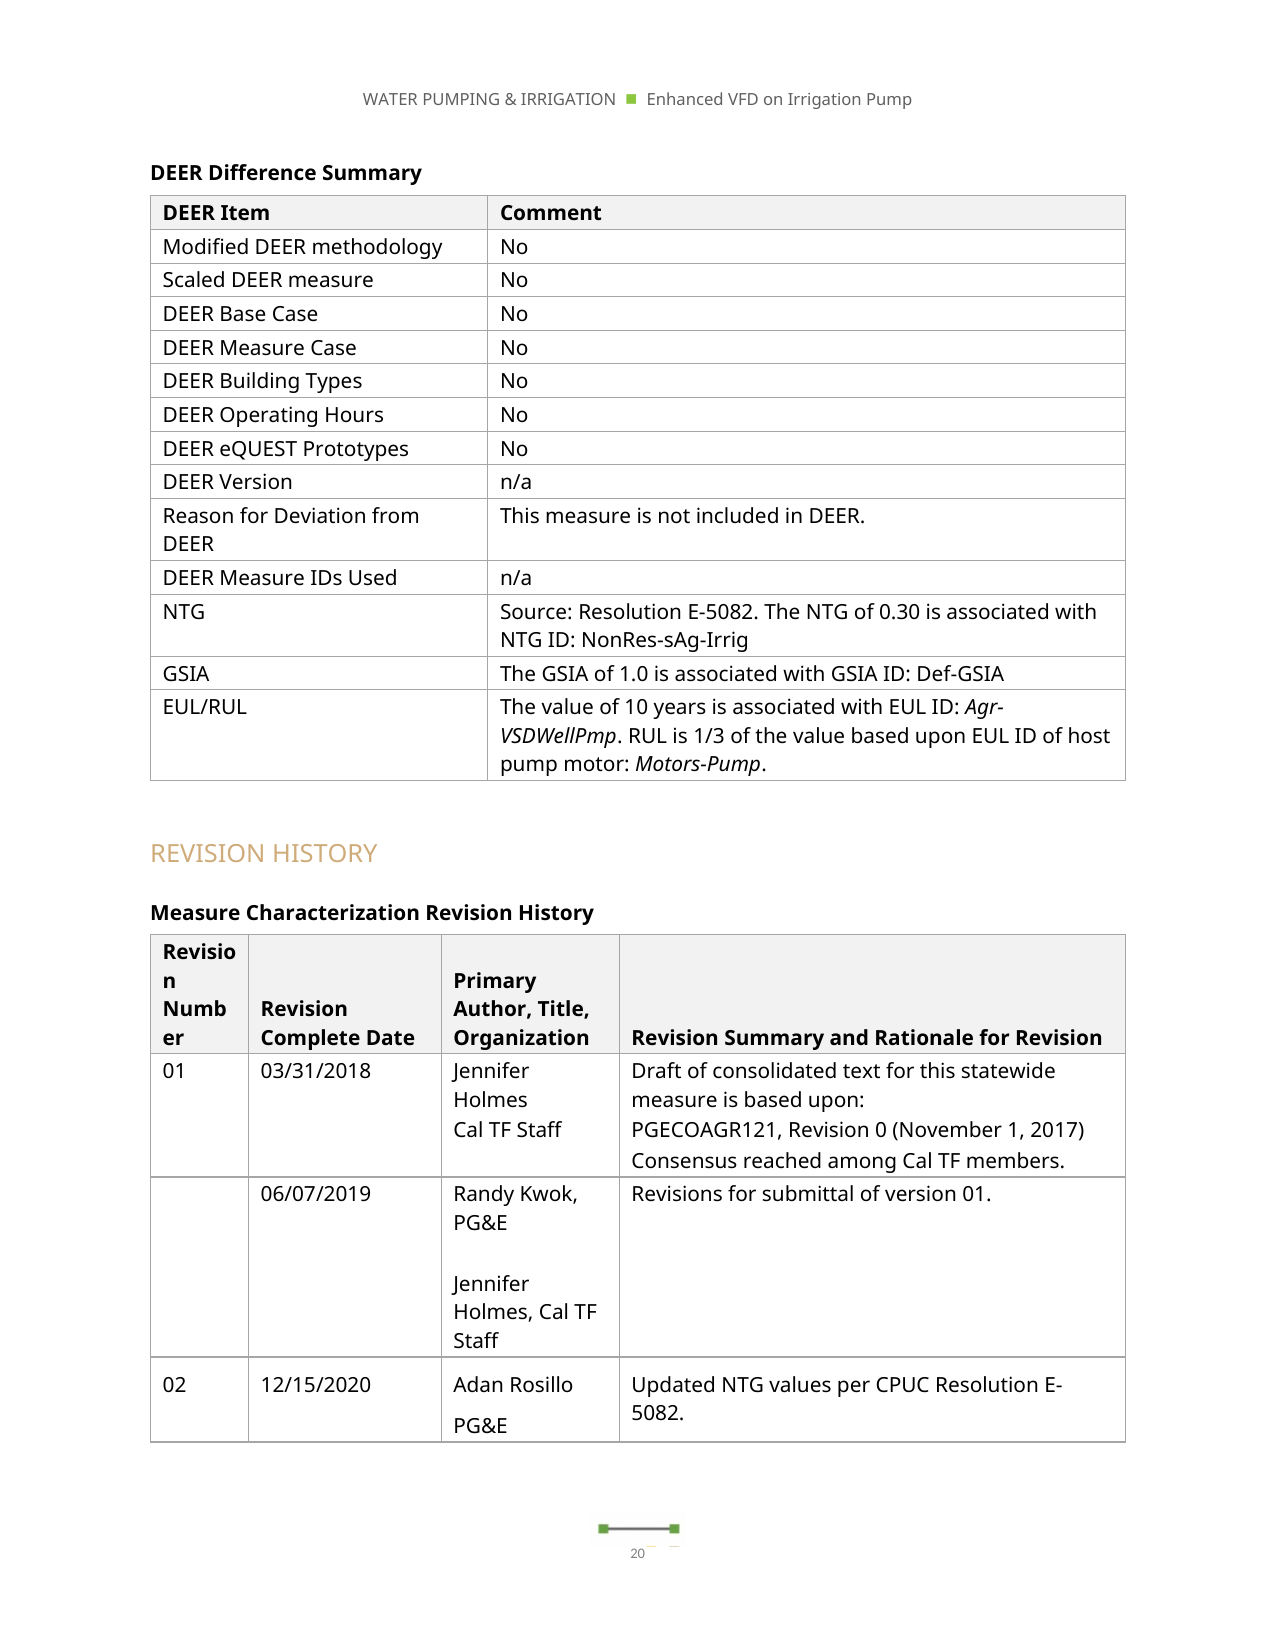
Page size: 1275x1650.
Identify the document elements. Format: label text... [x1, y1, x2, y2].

table_cell DEER Measure Case [151, 331, 487, 363]
table_cell EUL/RUL [151, 690, 487, 780]
table_header Revision Summary and Rationale for Revision [620, 935, 1125, 1053]
table_cell DEER eQUEST Prototypes [151, 432, 487, 464]
table_cell 12/15/2020 [249, 1358, 441, 1441]
table_cell This measure is not included in DEER. [488, 499, 1125, 560]
table_cell 01 [151, 1054, 248, 1176]
table_header Primary Author, Title, Organization [442, 935, 619, 1053]
table_cell DEER Operating Hours [151, 398, 487, 431]
table_cell Reason for Deviation from DEER [151, 499, 487, 560]
table_cell Source: Resolution E-5082. The NTG of 0.30 is associated with NTG ID: NonRes-sAg-Irrig [488, 595, 1125, 656]
table_cell n/a [488, 465, 1125, 498]
table_cell Randy Kwok, PG&E Jennifer Holmes, Cal TF Staff [442, 1178, 619, 1356]
table_header Comment [488, 196, 1125, 229]
table_header DEER Item [151, 196, 487, 229]
table_cell 06/07/2019 [249, 1178, 441, 1356]
table_cell No [488, 331, 1125, 363]
table_cell Scaled DEER measure [151, 264, 487, 296]
table_cell The value of 10 years is associated with EUL ID: Agr-VSDWellPmp. RUL is 1/3 of the value based upon EUL ID of host pump motor: Motors-Pump. [488, 690, 1125, 780]
table_cell Modified DEER methodology [151, 230, 487, 262]
table_cell No [488, 432, 1125, 464]
table_cell Adan Rosillo PG&E [442, 1358, 619, 1441]
table_cell No [488, 297, 1125, 330]
table_cell 02 [151, 1358, 248, 1441]
table_cell Revisions for submittal of version 01. [620, 1178, 1125, 1356]
table_cell No [488, 264, 1125, 296]
table_cell [151, 1178, 248, 1356]
table_cell 03/31/2018 [249, 1054, 441, 1176]
table_cell Updated NTG values per CPUC Resolution E-5082. [620, 1358, 1125, 1441]
table_cell n/a [488, 561, 1125, 594]
table_cell Jennifer Holmes Cal TF Staff [442, 1054, 619, 1176]
table_cell NTG [151, 595, 487, 656]
table_cell DEER Version [151, 465, 487, 498]
table_cell The GSIA of 1.0 is associated with GSIA ID: Def-GSIA [488, 657, 1125, 689]
table_cell No [488, 230, 1125, 262]
table_header Revision Complete Date [249, 935, 441, 1053]
subtitle Revision History [150, 837, 1125, 868]
table_cell Draft of consolidated text for this statewide measure is based upon: PGECOAGR121, Revision 0 (November 1, 2017) Consensus reached among Cal TF members. [620, 1054, 1125, 1176]
table_cell No [488, 398, 1125, 431]
text DEER Difference Summary [150, 158, 1125, 187]
table_cell GSIA [151, 657, 487, 689]
table_header Revision Number [151, 935, 248, 1053]
table_cell DEER Base Case [151, 297, 487, 330]
text Measure Characterization Revision History [150, 898, 1125, 926]
picture [589, 1512, 684, 1547]
table_cell DEER Measure IDs Used [151, 561, 487, 594]
table_cell No [488, 364, 1125, 397]
table_cell DEER Building Types [151, 364, 487, 397]
